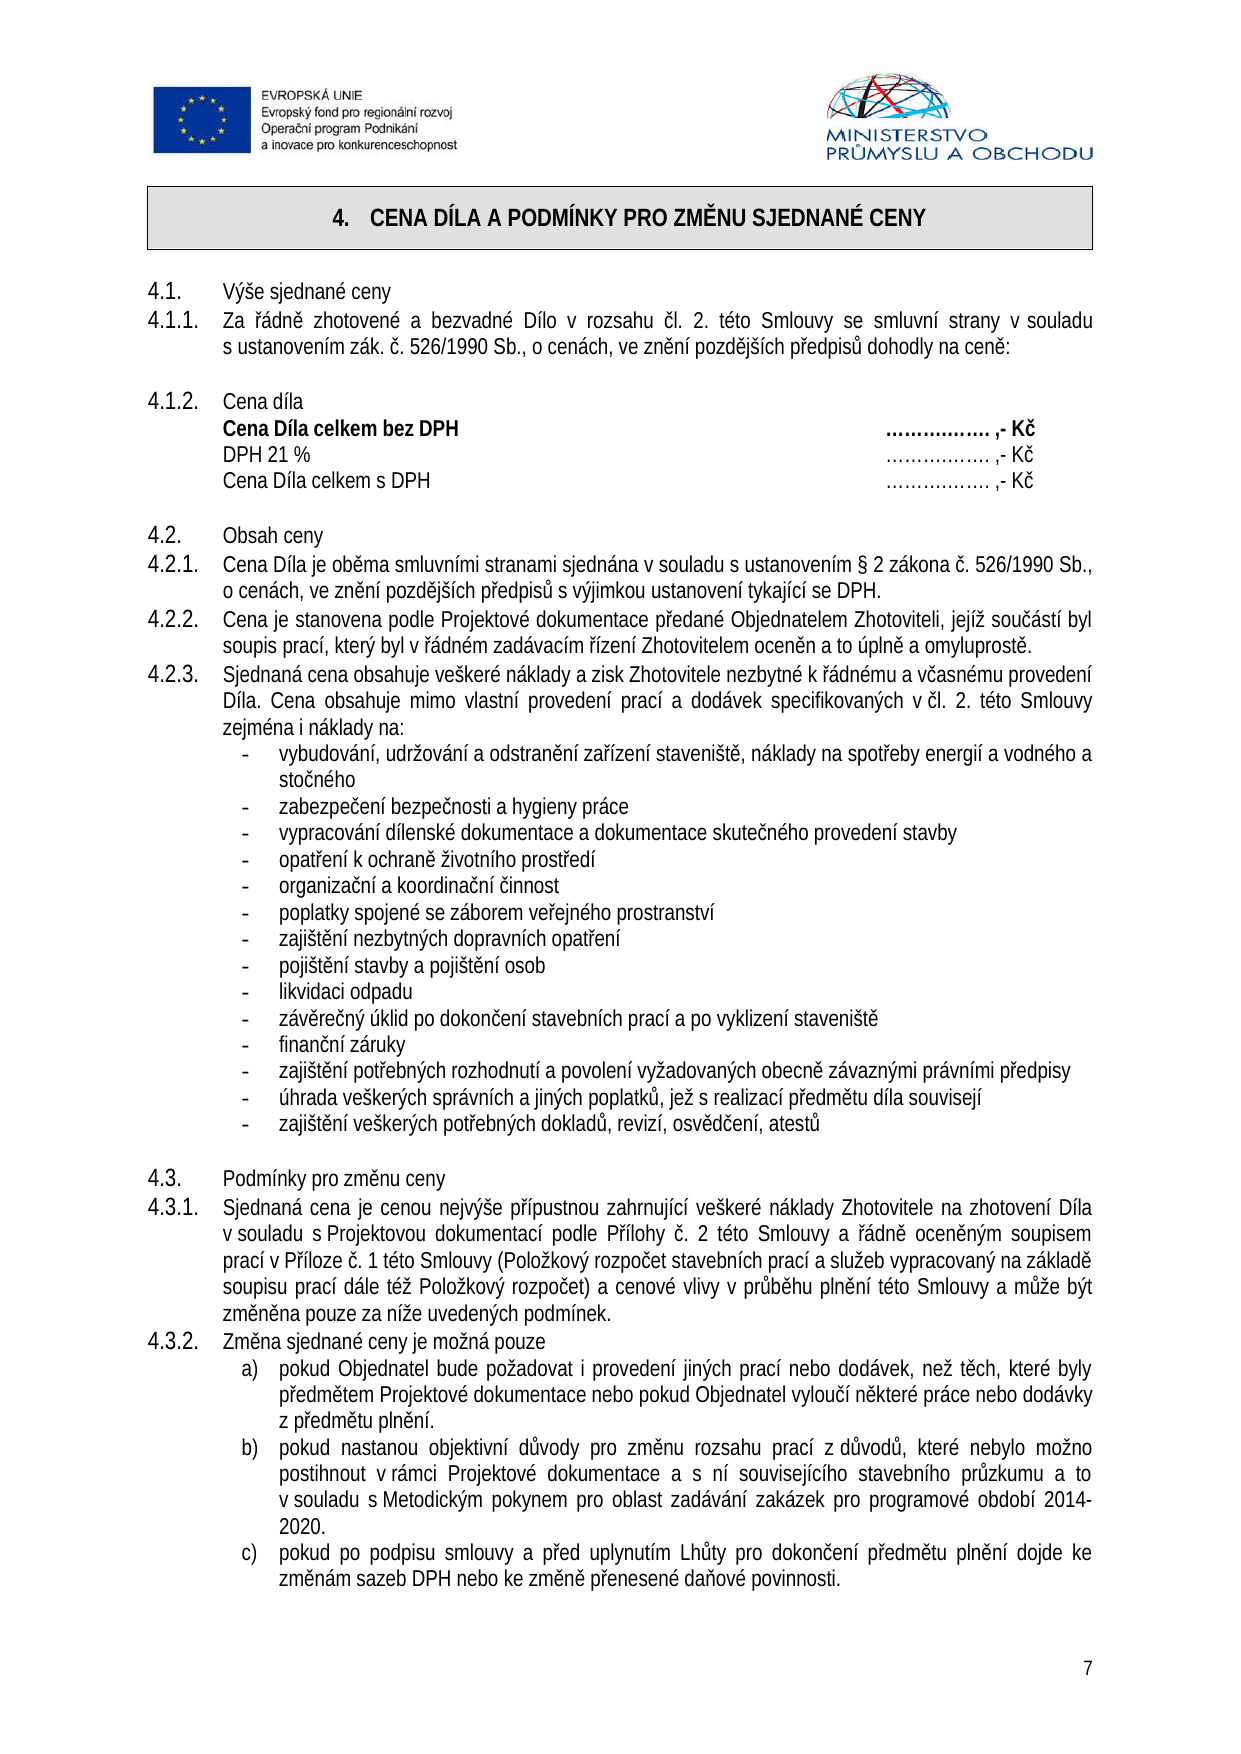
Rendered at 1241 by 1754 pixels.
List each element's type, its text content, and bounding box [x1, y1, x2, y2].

list pokud Objednatel bude požadovat i provedení jiných prací nebo dodávek, než těch, které byly předmětem Projektové dokumentace nebo pokud Objednatel vyloučí některé práce nebo dodávky z předmětu plnění. [241, 1354, 1093, 1433]
table_header Cena díla a podmínky pro změnu sjednané ceny [148, 187, 1092, 248]
list pojištění stavby a pojištění osob [241, 952, 1093, 978]
list Obsah ceny [148, 520, 1093, 549]
list vybudování, udržování a odstranění zařízení staveniště, náklady na spotřeby energií a vodného a stočného [241, 740, 1093, 793]
text Cena Díla celkem bez DPH ……….……. ,- Kč [223, 414, 1093, 441]
list Výše sjednané ceny [148, 276, 1093, 304]
list pokud po podpisu smlouvy a před uplynutím Lhůty pro dokončení předmětu plnění dojde ke změnám sazeb DPH nebo ke změně přenesené daňové povinnosti. [241, 1539, 1093, 1592]
list Sjednaná cena obsahuje veškeré náklady a zisk Zhotovitele nezbytné k řádnému a včasnému provedení Díla. Cena obsahuje mimo vlastní provedení prací a dodávek specifikovaných v čl. 2. této Smlouvy zejména i náklady na: [148, 659, 1093, 740]
list Cena je stanovena podle Projektové dokumentace předané Objednatelem Zhotoviteli, jejíž součástí byl soupis prací, který byl v řádném zadávacím řízení Zhotovitelem oceněn a to úplně a omyluprostě. [148, 604, 1093, 659]
list závěrečný úklid po dokončení stavebních prací a po vyklizení staveniště [241, 1004, 1093, 1031]
list opatření k ochraně životního prostředí [241, 846, 1093, 872]
list Cena Díla je oběma smluvními stranami sjednána v souladu s ustanovením § 2 zákona č. 526/1990 Sb., o cenách, ve znění pozdějších předpisů s výjimkou ustanovení tykající se DPH. [148, 549, 1093, 604]
list úhrada veškerých správních a jiných poplatků, jež s realizací předmětu díla souvisejí [241, 1084, 1093, 1110]
list zajištění veškerých potřebných dokladů, revizí, osvědčení, atestů [241, 1110, 1093, 1137]
list zabezpečení bezpečnosti a hygieny práce [241, 793, 1093, 819]
list pokud nastanou objektivní důvody pro změnu rozsahu prací z důvodů, které nebylo možno postihnout v rámci Projektové dokumentace a s ní souvisejícího stavebního průzkumu a to v souladu s Metodickým pokynem pro oblast zadávání zakázek pro programové období 2014-2020. [241, 1433, 1093, 1539]
list finanční záruky [241, 1031, 1093, 1057]
list likvidaci odpadu [241, 978, 1093, 1004]
text DPH 21 % ……….……. ,- Kč [223, 441, 1093, 467]
list Cena díla [148, 386, 1093, 414]
list vypracování dílenské dokumentace a dokumentace skutečného provedení stavby [241, 819, 1093, 846]
list zajištění potřebných rozhodnutí a povolení vyžadovaných obecně závaznými právními předpisy [241, 1057, 1093, 1084]
list organizační a koordinační činnost [241, 872, 1093, 899]
list zajištění nezbytných dopravních opatření [241, 925, 1093, 952]
list Za řádně zhotovené a bezvadné Dílo v rozsahu čl. 2. této Smlouvy se smluvní strany v souladu s ustanovením zák. č. 526/1990 Sb., o cenách, ve znění pozdějších předpisů dohodly na ceně: [148, 304, 1093, 359]
list Podmínky pro změnu ceny [148, 1163, 1093, 1192]
list poplatky spojené se záborem veřejného prostranství [241, 899, 1093, 925]
picture [147, 80, 470, 160]
list Změna sjednané ceny je možná pouze [148, 1326, 1093, 1354]
picture [827, 73, 1093, 160]
text Cena Díla celkem s DPH ……….……. ,- Kč [223, 467, 1093, 494]
list Sjednaná cena je cenou nejvýše přípustnou zahrnující veškeré náklady Zhotovitele na zhotovení Díla v souladu s Projektovou dokumentací podle Přílohy č. 2 této Smlouvy a řádně oceněným soupisem prací v Příloze č. 1 této Smlouvy (Položkový rozpočet stavebních prací a služeb vypracovaný na základě soupisu prací dále též Položkový rozpočet) a cenové vlivy v průběhu plnění této Smlouvy a může být změněna pouze za níže uvedených podmínek. [148, 1192, 1093, 1326]
